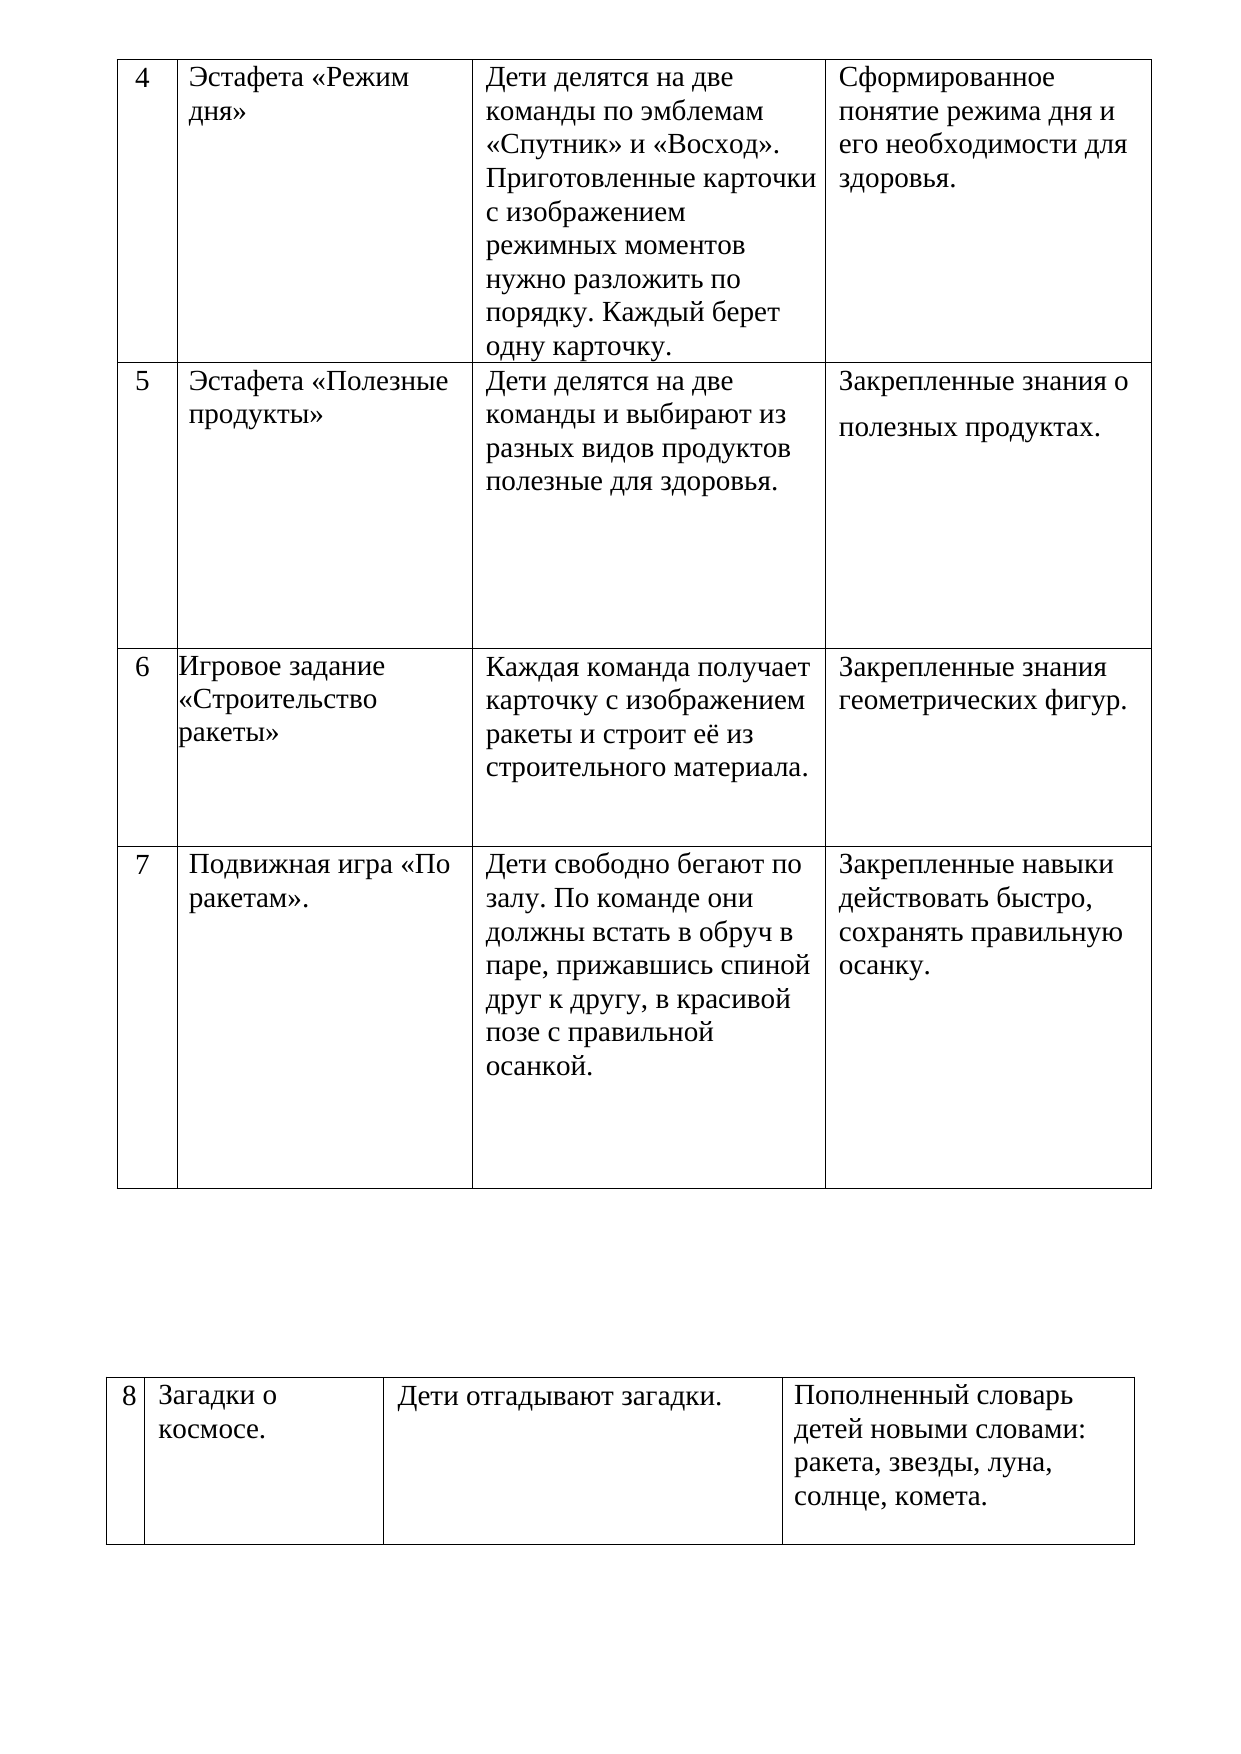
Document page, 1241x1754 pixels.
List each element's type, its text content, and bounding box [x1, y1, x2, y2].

table_cell 4 [118, 60, 177, 362]
table_cell 5 [118, 363, 177, 648]
table_cell 7 [118, 847, 177, 1188]
table_header Загадки о космосе. [145, 1378, 383, 1544]
table_cell Каждая команда получает карточку с изображением ракеты и строит её из строительного материала. [473, 649, 825, 846]
table_cell Закрепленные знания о полезных продуктах. [826, 363, 1151, 648]
table_cell Закрепленные знания геометрических фигур. [826, 649, 1151, 846]
table_header Пополненный словарь детей новыми словами: ракета, звезды, луна, солнце, комета. [783, 1378, 1134, 1544]
table_header Дети отгадывают загадки. [384, 1378, 782, 1544]
table_cell Дети свободно бегают по залу. По команде они должны встать в обруч в паре, прижавшись спиной друг к другу, в красивой позе с правильной осанкой. [473, 847, 825, 1188]
table_cell Эстафета «Полезные продукты» [178, 363, 472, 648]
table_cell Подвижная игра «По ракетам». [178, 847, 472, 1188]
table_cell Игровое задание «Строительство ракеты» [178, 649, 472, 846]
table_cell Сформированное понятие режима дня и его необходимости для здоровья. [826, 60, 1151, 362]
table_cell Дети делятся на две команды по эмблемам «Спутник» и «Восход». Приготовленные карточки с изображением режимных моментов нужно разложить по порядку. Каждый берет одну карточку. [473, 60, 825, 362]
table_cell Дети делятся на две команды и выбирают из разных видов продуктов полезные для здоровья. [473, 363, 825, 648]
table_cell Эстафета «Режим дня» [178, 60, 472, 362]
table_cell Закрепленные навыки действовать быстро, сохранять правильную осанку. [826, 847, 1151, 1188]
table_header 8 [107, 1378, 144, 1544]
table_cell 6 [118, 649, 177, 846]
